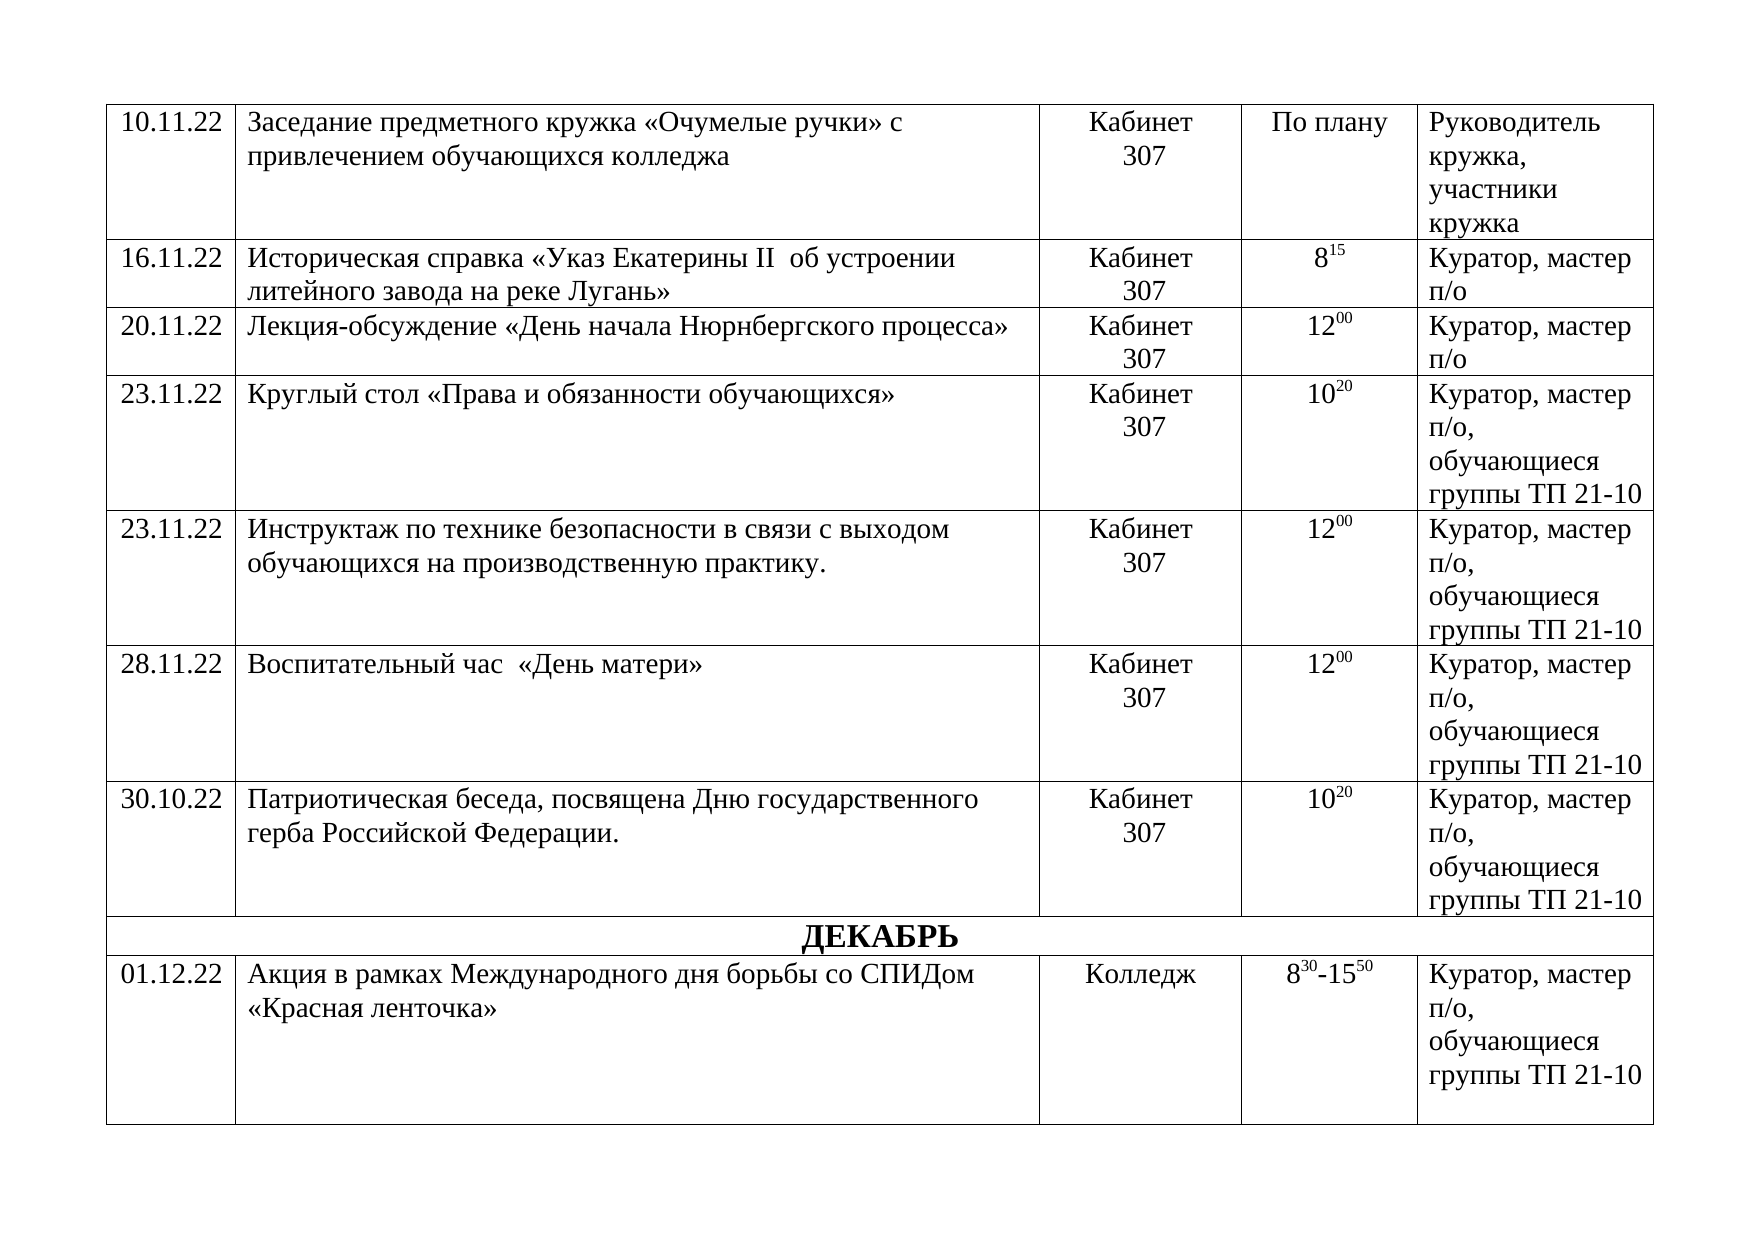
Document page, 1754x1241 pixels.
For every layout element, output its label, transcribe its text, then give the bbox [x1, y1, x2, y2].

table_cell Куратор, мастер п/о, обучающиеся группы ТП 21-10 [1418, 511, 1653, 645]
table_cell ДЕКАБРЬ [107, 917, 1653, 955]
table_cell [1418, 782, 1653, 916]
table_cell Кабинет 307 [1040, 511, 1241, 645]
table_cell Историческая справка «Указ Екатерины II об устроении литейного завода на реке Лугань» [671, 240, 1039, 307]
table_cell 30.10.22 [107, 782, 235, 916]
table_cell Лекция-обсуждение «День начала Нюрнбергского процесса» [236, 308, 1039, 375]
table_cell Кабинет 307 [1040, 105, 1241, 239]
table_cell 1020 [1242, 782, 1417, 916]
table_cell Куратор, мастер п/о [1418, 308, 1653, 375]
table_cell Куратор, мастер п/о, обучающиеся группы ТП 21-10 [1418, 646, 1653, 781]
table_cell Акция в рамках Международного дня борьбы со СПИДом «Красная ленточка» [236, 956, 1039, 1124]
table_cell 23.11.22 [107, 511, 235, 645]
table_cell 28.11.22 [107, 646, 235, 781]
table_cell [1418, 956, 1653, 1124]
table_cell 830-1550 [1242, 956, 1417, 1124]
table_cell Воспитательный час «День матери» [236, 646, 1039, 781]
table_cell Руководитель кружка, участники кружка [1418, 105, 1653, 239]
table_cell Патриотическая беседа, посвящена Дню государственного герба Российской Федерации. [236, 782, 1039, 916]
table_cell Колледж [1040, 956, 1241, 1124]
table_cell Кабинет 307 [1040, 240, 1241, 307]
table_cell 23.11.22 [107, 376, 235, 510]
table_cell 10.11.22 [107, 105, 235, 239]
table_cell Куратор, мастер п/о, обучающиеся группы ТП 21-10 [1418, 376, 1653, 510]
table_cell Кабинет 307 [1040, 782, 1241, 916]
table_cell 815 [1242, 240, 1417, 307]
table_cell Куратор, мастер п/о [1418, 240, 1653, 307]
table_cell По плану [1242, 105, 1417, 239]
table_cell 01.12.22 [107, 956, 235, 1124]
table_cell Кабинет 307 [1040, 376, 1241, 510]
table_cell 16.11.22 [107, 240, 235, 307]
table_cell Круглый стол «Права и обязанности обучающихся» [236, 376, 1039, 510]
table_cell Кабинет 307 [1040, 308, 1241, 375]
table_cell 1200 [1242, 308, 1417, 375]
table_cell Заседание предметного кружка «Очумелые ручки» с привлечением обучающихся колледжа [236, 105, 1039, 239]
table_cell 1200 [1242, 511, 1417, 645]
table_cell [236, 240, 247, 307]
table_cell Инструктаж по технике безопасности в связи с выходом обучающихся на производственную практику. [236, 511, 1039, 645]
table_cell 1200 [1242, 646, 1417, 781]
table_cell 1020 [1242, 376, 1417, 510]
table_cell Кабинет 307 [1040, 646, 1241, 781]
table_cell 20.11.22 [107, 308, 235, 375]
